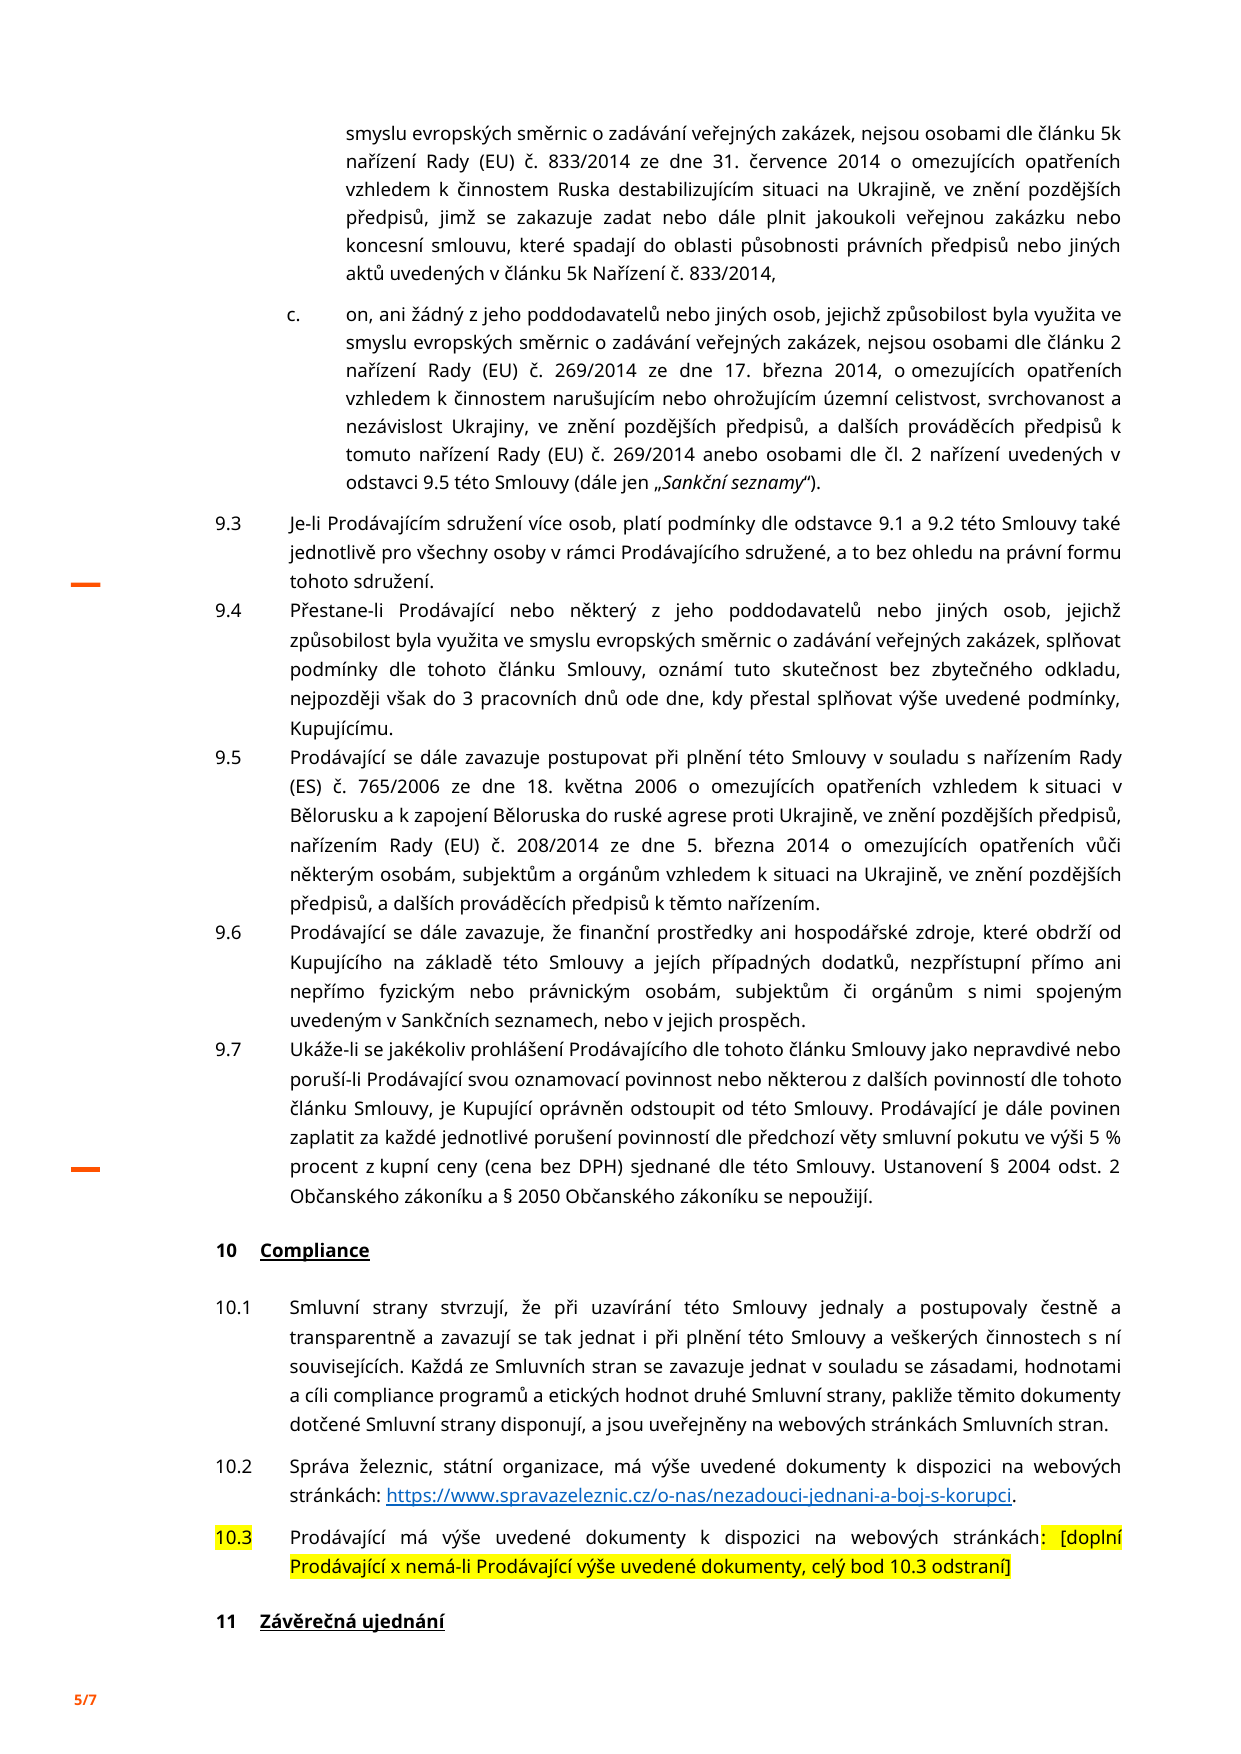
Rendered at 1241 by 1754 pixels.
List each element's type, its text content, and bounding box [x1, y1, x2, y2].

subtitle Závěrečná ujednání [216, 1608, 1122, 1634]
subtitle Compliance [216, 1237, 1122, 1263]
list Smluvní strany stvrzují, že při uzavírání této Smlouvy jednaly a postupovaly čestně a transparentně a zavazují se tak jednat i při plnění této Smlouvy a veškerých činnostech s ní souvisejících. Každá ze Smluvních stran se zavazuje jednat v souladu se zásadami, hodnotami a cíli compliance programů a etických hodnot druhé Smluvní strany, pakliže těmito dokumenty dotčené Smluvní strany disponují, a jsou uveřejněny na webových stránkách Smluvních stran. [215, 1295, 1122, 1437]
list Prodávající se dále zavazuje, že finanční prostředky ani hospodářské zdroje, které obdrží od Kupujícího na základě této Smlouvy a jejích případných dodatků, nezpřístupní přímo ani nepřímo fyzickým nebo právnickým osobám, subjektům či orgánům s nimi spojeným uvedeným v Sankčních seznamech, nebo v jejich prospěch. [215, 920, 1122, 1033]
list Je-li Prodávajícím sdružení více osob, platí podmínky dle odstavce 9.1 a 9.2 této Smlouvy také jednotlivě pro všechny osoby v rámci Prodávajícího sdružené, a to bez ohledu na právní formu tohoto sdružení. [215, 510, 1122, 594]
list Správa železnic, státní organizace, má výše uvedené dokumenty k dispozici na webových stránkách: https://www.spravazeleznic.cz/o-nas/nezadouci-jednani-a-boj-s-korupci. [215, 1453, 1122, 1508]
list Prodávající se dále zavazuje postupovat při plnění této Smlouvy v souladu s nařízením Rady (ES) č. 765/2006 ze dne 18. května 2006 o omezujících opatřeních vzhledem k situaci v Bělorusku a k zapojení Běloruska do ruské agrese proti Ukrajině, ve znění pozdějších předpisů, nařízením Rady (EU) č. 208/2014 ze dne 5. března 2014 o omezujících opatřeních vůči některým osobám, subjektům a orgánům vzhledem k situaci na Ukrajině, ve znění pozdějších předpisů, a dalších prováděcích předpisů k těmto nařízením. [215, 744, 1122, 916]
list Přestane-li Prodávající nebo některý z jeho poddodavatelů nebo jiných osob, jejichž způsobilost byla využita ve smyslu evropských směrnic o zadávání veřejných zakázek, splňovat podmínky dle tohoto článku Smlouvy, oznámí tuto skutečnost bez zbytečného odkladu, nejpozději však do 3 pracovních dnů ode dne, kdy přestal splňovat výše uvedené podmínky, Kupujícímu. [215, 598, 1122, 740]
list on, ani žádný z jeho poddodavatelů nebo jiných osob, jejichž způsobilost byla využita ve smyslu evropských směrnic o zadávání veřejných zakázek, nejsou osobami dle článku 2 nařízení Rady (EU) č. 269/2014 ze dne 17. března 2014, o omezujících opatřeních vzhledem k činnostem narušujícím nebo ohrožujícím územní celistvost, svrchovanost a nezávislost Ukrajiny, ve znění pozdějších předpisů, a dalších prováděcích předpisů k tomuto nařízení Rady (EU) č. 269/2014 anebo osobami dle čl. 2 nařízení uvedených v odstavci 9.5 této Smlouvy (dále jen „Sankční seznamy“). [286, 301, 1122, 495]
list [286, 121, 1122, 286]
list Prodávající má výše uvedené dokumenty k dispozici na webových stránkách: [doplní Prodávající x nemá-li Prodávající výše uvedené dokumenty, celý bod 10.3 odstraní] [215, 1524, 1122, 1579]
list Ukáže-li se jakékoliv prohlášení Prodávajícího dle tohoto článku Smlouvy jako nepravdivé nebo poruší-li Prodávající svou oznamovací povinnost nebo některou z dalších povinností dle tohoto článku Smlouvy, je Kupující oprávněn odstoupit od této Smlouvy. Prodávající je dále povinen zaplatit za každé jednotlivé porušení povinností dle předchozí věty smluvní pokutu ve výši 5 % procent z kupní ceny (cena bez DPH) sjednané dle této Smlouvy. Ustanovení § 2004 odst. 2 Občanského zákoníku a § 2050 Občanského zákoníku se nepoužijí. [215, 1037, 1122, 1209]
